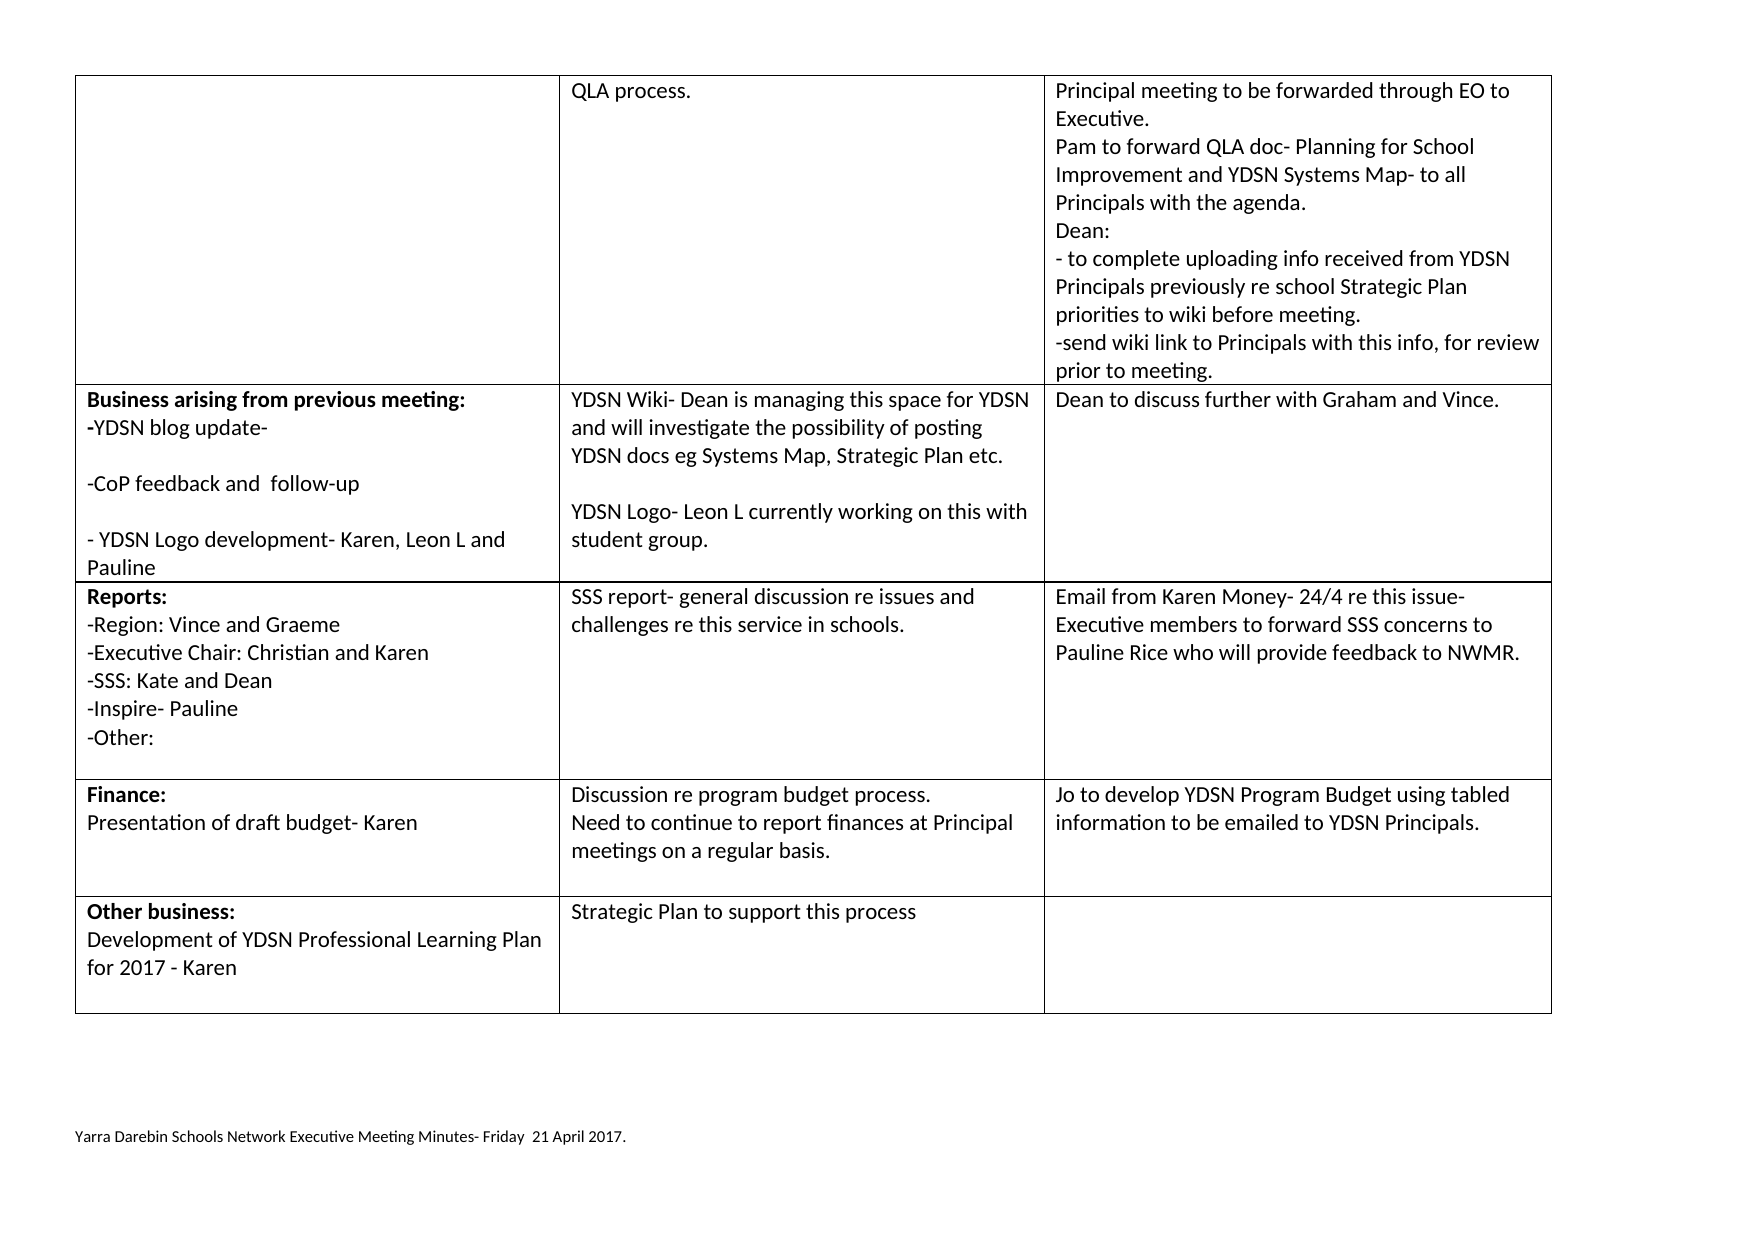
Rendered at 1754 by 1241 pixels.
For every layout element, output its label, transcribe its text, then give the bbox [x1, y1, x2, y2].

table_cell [560, 76, 1044, 384]
table_cell Dean to discuss further with Graham and Vince. [1045, 385, 1551, 581]
table_cell SSS report- general discussion re issues and challenges re this service in schools. [560, 583, 1044, 779]
table_cell YDSN Wiki- Dean is managing this space for YDSN and will investigate the possibility of posting YDSN docs eg Systems Map, Strategic Plan etc. YDSN Logo- Leon L currently working on this with student group. [560, 385, 1044, 581]
table_cell Business arising from previous meeting: -YDSN blog update- -CoP feedback and follow-up - YDSN Logo development- Karen, Leon L and Pauline [76, 385, 559, 581]
table_cell Finance: Presentation of draft budget- Karen [76, 780, 559, 896]
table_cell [76, 76, 559, 384]
table_cell Jo to develop YDSN Program Budget using tabled information to be emailed to YDSN Principals. [1045, 780, 1551, 896]
table_cell Discussion re program budget process. Need to continue to report finances at Principal meetings on a regular basis. [560, 780, 1044, 896]
table_cell Strategic Plan to support this process [560, 897, 1044, 1013]
table_cell Email from Karen Money- 24/4 re this issue- Executive members to forward SSS concerns to Pauline Rice who will provide feedback to NWMR. [1045, 583, 1551, 779]
table_cell Other business: Development of YDSN Professional Learning Plan for 2017 - Karen [76, 897, 559, 1013]
table_cell [1045, 897, 1551, 1013]
table_cell Reports: -Region: Vince and Graeme -Executive Chair: Christian and Karen -SSS: Kate and Dean -Inspire- Pauline -Other: [76, 583, 559, 779]
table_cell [1045, 76, 1551, 384]
